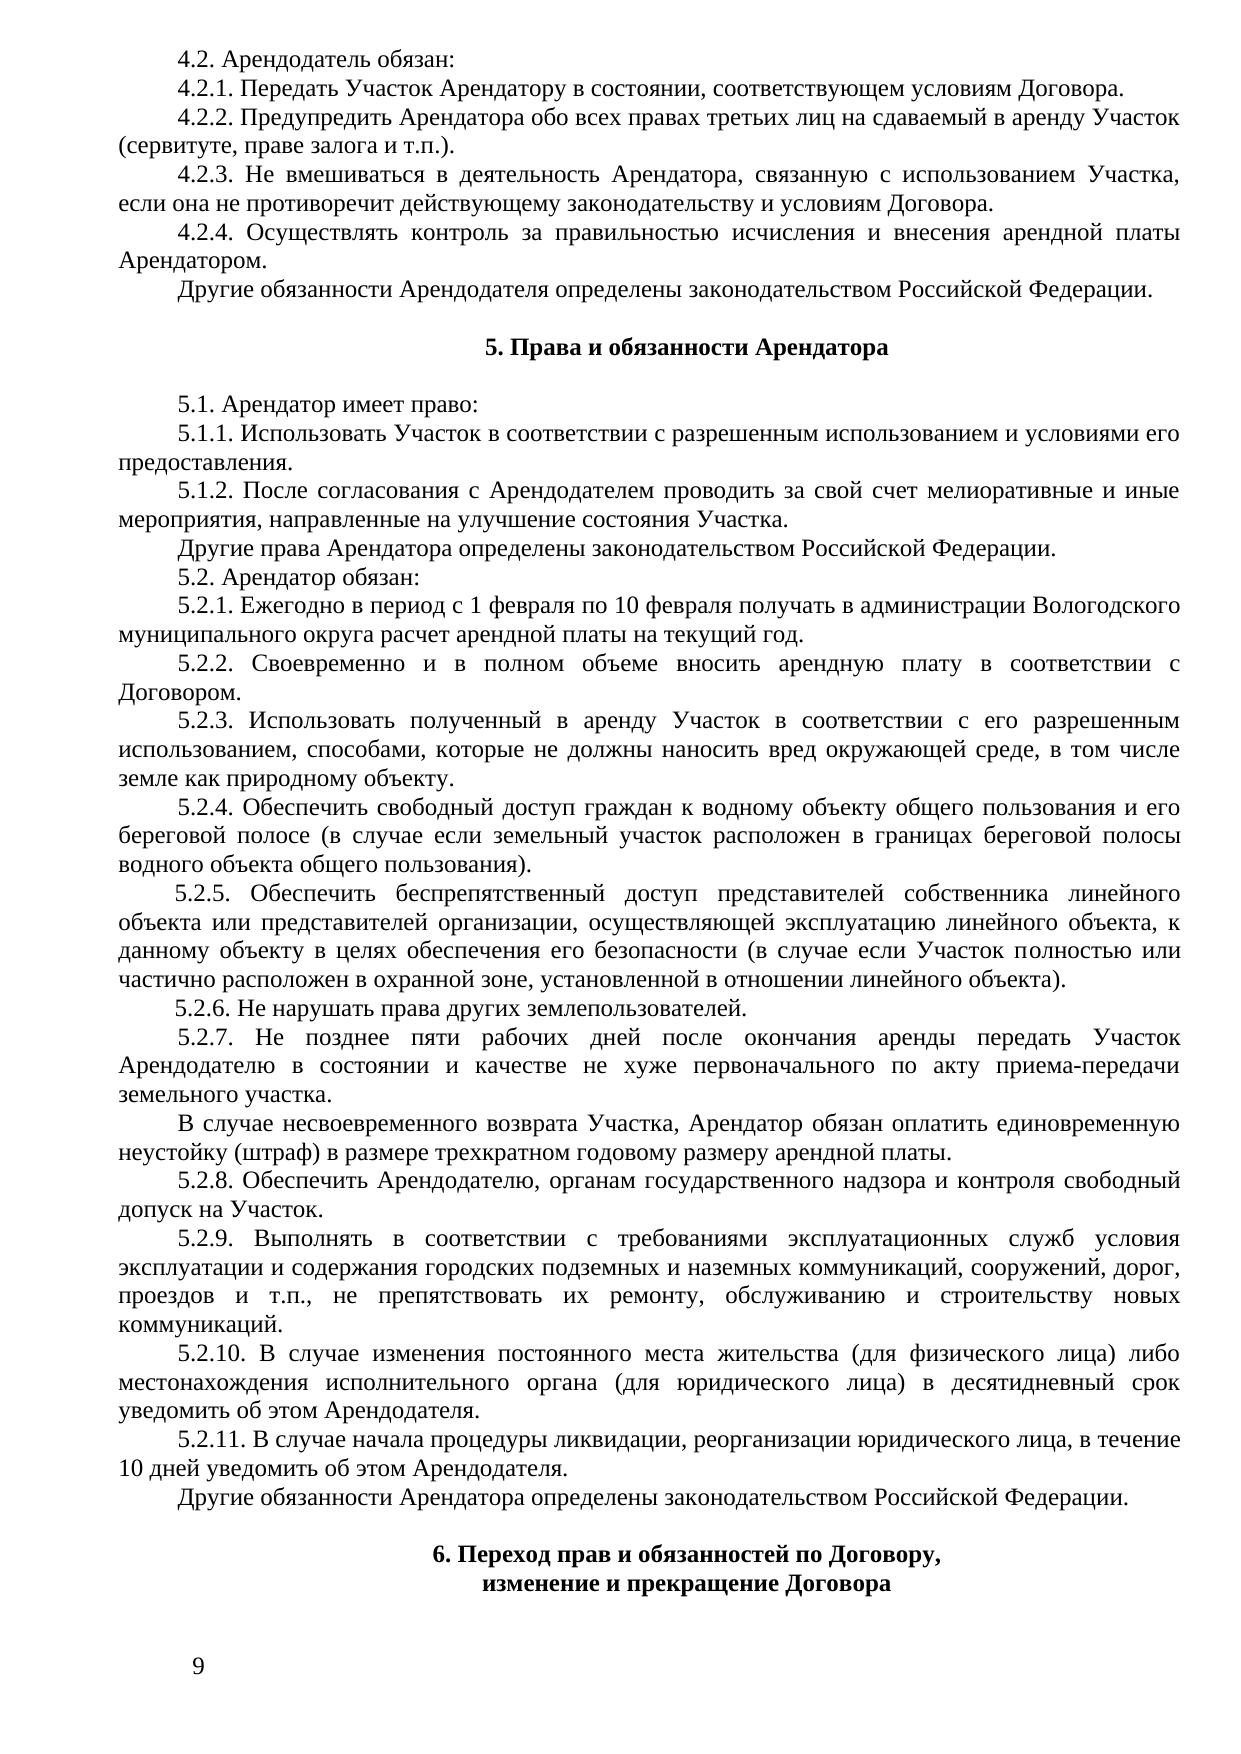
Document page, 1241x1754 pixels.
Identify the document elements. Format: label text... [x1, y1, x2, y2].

text Другие обязанности Арендатора определены законодательством Российской Федерации. [118, 1482, 1181, 1511]
text 5.2.1. Ежегодно в период с 1 февраля по 10 февраля получать в администрации Вологодского муниципального округа расчет арендной платы на текущий год. [118, 591, 1181, 648]
text 4.2. Арендодатель обязан: [118, 44, 1181, 73]
text 4.2.3. Не вмешиваться в деятельность Арендатора, связанную с использованием Участка, если она не противоречит действующему законодательству и условиям Договора. [118, 159, 1181, 217]
text 5.2.10. В случае изменения постоянного места жительства (для физического лица) либо местонахождения исполнительного органа (для юридического лица) в десятидневный срок уведомить об этом Арендодателя. [118, 1338, 1181, 1424]
text Другие права Арендатора определены законодательством Российской Федерации. [118, 533, 1181, 562]
text 5.1.2. После согласования с Арендодателем проводить за свой счет мелиоративные и иные мероприятия, направленные на улучшение состояния Участка. [118, 476, 1181, 533]
text 5.2.5. Обеспечить беспрепятственный доступ представителей собственника линейного объекта или представителей организации, осуществляющей эксплуатацию линейного объекта, к данному объекту в целях обеспечения его безопасности (в случае если Участок полностью или частично расположен в охранной зоне, установленной в отношении линейного объекта). [118, 878, 1181, 993]
text 4.2.1. Передать Участок Арендатору в состоянии, соответствующем условиям Договора. [118, 73, 1181, 102]
text 5.2.2. Своевременно и в полном объеме вносить арендную плату в соответствии с Договором. [118, 648, 1181, 706]
text В случае несвоевременного возврата Участка, Арендатор обязан оплатить единовременную неустойку (штраф) в размере трехкратном годовому размеру арендной платы. [118, 1108, 1181, 1166]
text 5.2.4. Обеспечить свободный доступ граждан к водному объекту общего пользования и его береговой полосе (в случае если земельный участок расположен в границах береговой полосы водного объекта общего пользования). [118, 792, 1181, 878]
text 5.2.3. Использовать полученный в аренду Участок в соответствии с его разрешенным использованием, способами, которые не должны наносить вред окружающей среде, в том числе земле как природному объекту. [118, 706, 1181, 792]
text 6. Переход прав и обязанностей по Договору, [118, 1539, 1181, 1568]
text 5.2.6. Не нарушать права других землепользователей. [118, 993, 1181, 1022]
text 4.2.4. Осуществлять контроль за правильностью исчисления и внесения арендной платы Арендатором. [118, 217, 1181, 274]
text 4.2.2. Предупредить Арендатора обо всех правах третьих лиц на сдаваемый в аренду Участок (сервитуте, праве залога и т.п.). [118, 102, 1181, 159]
text 5.2.7. Не позднее пяти рабочих дней после окончания аренды передать Участок Арендодателю в состоянии и качестве не хуже первоначального по акту приема-передачи земельного участка. [118, 1022, 1181, 1108]
text 5.2.9. Выполнять в соответствии с требованиями эксплуатационных служб условия эксплуатации и содержания городских подземных и наземных коммуникаций, сооружений, дорог, проездов и т.п., не препятствовать их ремонту, обслуживанию и строительству новых коммуникаций. [118, 1223, 1181, 1338]
text Другие обязанности Арендодателя определены законодательством Российской Федерации. [118, 274, 1181, 303]
text 5.2.11. В случае начала процедуры ликвидации, реорганизации юридического лица, в течение 10 дней уведомить об этом Арендодателя. [118, 1424, 1181, 1482]
text 5.2.8. Обеспечить Арендодателю, органам государственного надзора и контроля свободный допуск на Участок. [118, 1166, 1181, 1223]
text 5. Права и обязанности Арендатора [118, 332, 1181, 361]
text 5.2. Арендатор обязан: [118, 562, 1181, 591]
text 5.1.1. Использовать Участок в соответствии с разрешенным использованием и условиями его предоставления. [118, 418, 1181, 476]
text 5.1. Арендатор имеет право: [118, 389, 1181, 418]
text изменение и прекращение Договора [118, 1568, 1181, 1597]
